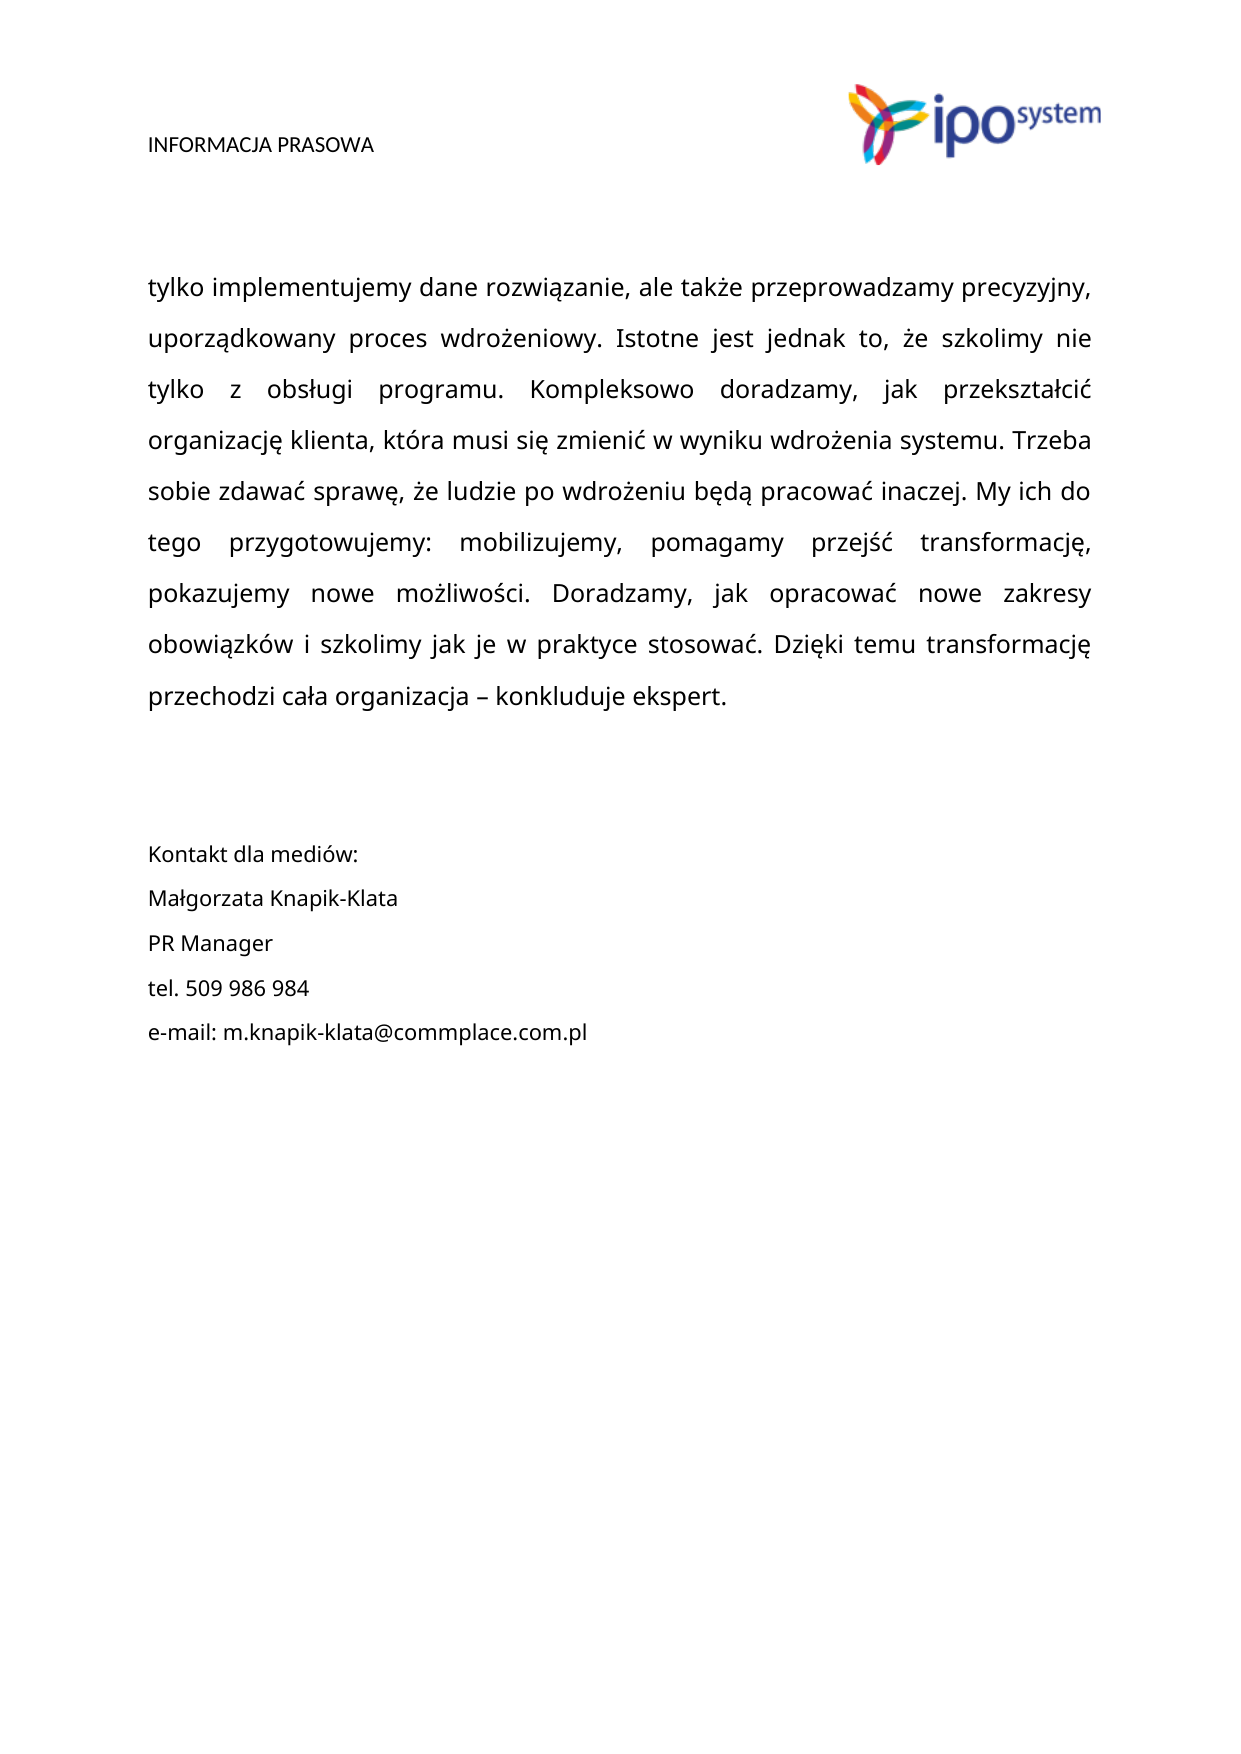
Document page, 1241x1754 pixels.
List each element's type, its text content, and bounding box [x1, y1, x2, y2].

text e-mail: m.knapik-klata@commplace.com.pl [148, 1017, 1093, 1047]
text tel. 509 986 984 [148, 973, 1093, 1002]
picture [847, 83, 1100, 164]
text Małgorzata Knapik-Klata [148, 883, 1093, 913]
text Kontakt dla mediów: [148, 839, 1093, 868]
text PR Manager [148, 928, 1093, 958]
